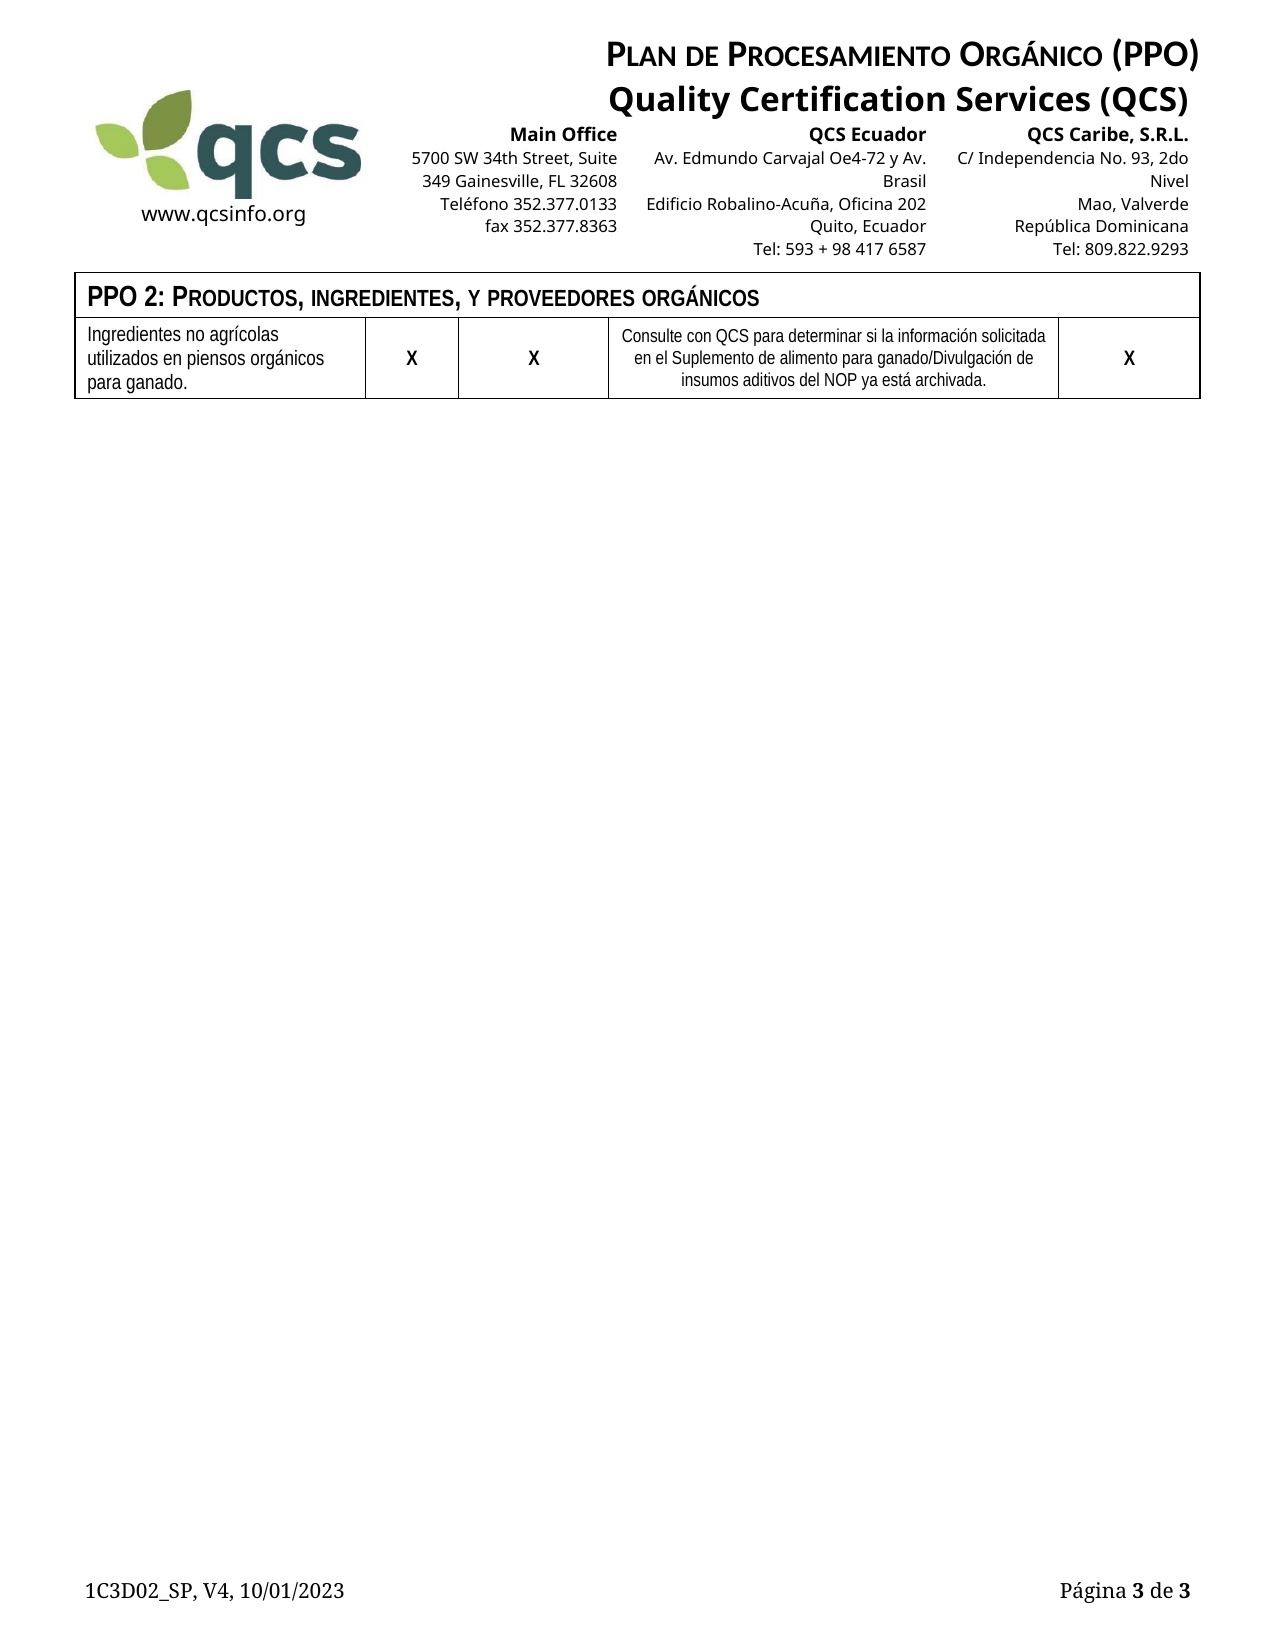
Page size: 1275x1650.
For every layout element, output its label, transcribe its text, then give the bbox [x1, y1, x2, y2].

table_cell X [459, 318, 608, 398]
table_cell Ingredientes no agrícolas utilizados en piensos orgánicos para ganado. [76, 318, 365, 398]
table_cell Consulte con QCS para determinar si la información solicitada en el Suplemento de alimento para ganado/Divulgación de insumos aditivos del NOP ya está archivada. [609, 318, 1058, 398]
picture [95, 90, 361, 199]
table_cell X [1059, 318, 1199, 398]
table_header PPO 2: Productos, ingredientes, y proveedores orgánicos [76, 273, 1199, 317]
table_cell X [366, 318, 458, 398]
